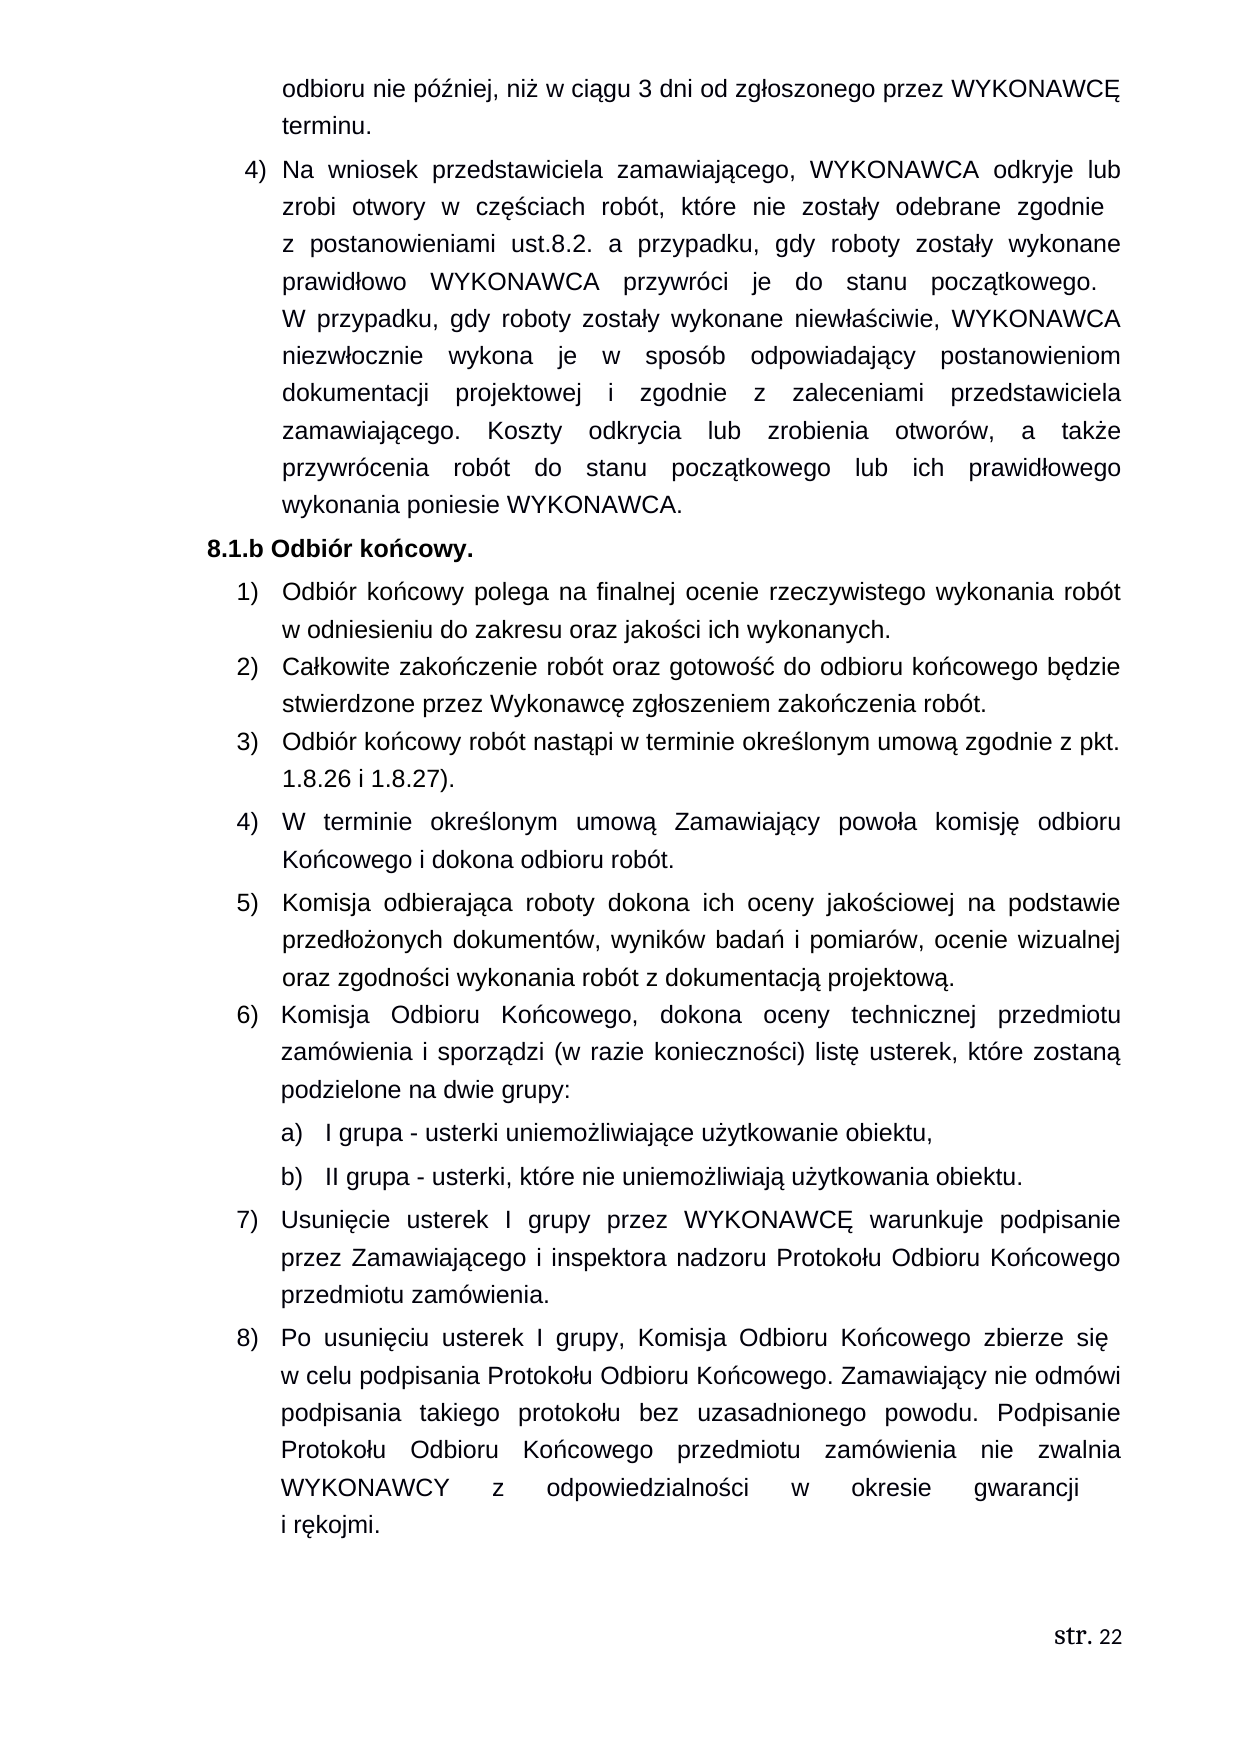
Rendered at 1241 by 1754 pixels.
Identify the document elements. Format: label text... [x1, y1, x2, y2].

list Całkowite zakończenie robót oraz gotowość do odbioru końcowego będzie stwierdzone przez Wykonawcę zgłoszeniem zakończenia robót. [236, 652, 1122, 718]
list W terminie określonym umową Zamawiający powoła komisję odbioru Końcowego i dokona odbioru robót. [236, 807, 1122, 873]
list Komisja Odbioru Końcowego, dokona oceny technicznej przedmiotu zamówienia i sporządzi (w razie konieczności) listę usterek, które zostaną podzielone na dwie grupy: [236, 1000, 1122, 1103]
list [236, 74, 1122, 140]
list Usunięcie usterek I grupy przez WYKONAWCĘ warunkuje podpisanie przez Zamawiającego i inspektora nadzoru Protokołu Odbioru Końcowego przedmiotu zamówienia. [236, 1205, 1122, 1309]
text 8.1.b Odbiór końcowy. [207, 534, 1122, 563]
list Komisja odbierająca roboty dokona ich oceny jakościowej na podstawie przedłożonych dokumentów, wyników badań i pomiarów, ocenie wizualnej oraz zgodności wykonania robót z dokumentacją projektową. [236, 888, 1122, 992]
list II grupa - usterki, które nie uniemożliwiają użytkowania obiektu. [281, 1162, 1122, 1191]
list I grupa - usterki uniemożliwiające użytkowanie obiektu, [281, 1118, 1122, 1147]
list Po usunięciu usterek I grupy, Komisja Odbioru Końcowego zbierze się w celu podpisania Protokołu Odbioru Końcowego. Zamawiający nie odmówi podpisania takiego protokołu bez uzasadnionego powodu. Podpisanie Protokołu Odbioru Końcowego przedmiotu zamówienia nie zwalnia WYKONAWCY z odpowiedzialności w okresie gwarancji i rękojmi. [236, 1323, 1122, 1539]
list Odbiór końcowy robót nastąpi w terminie określonym umową zgodnie z pkt. 1.8.26 i 1.8.27). [236, 727, 1122, 793]
list Odbiór końcowy polega na finalnej ocenie rzeczywistego wykonania robót w odniesieniu do zakresu oraz jakości ich wykonanych. [236, 577, 1122, 643]
list Na wniosek przedstawiciela zamawiającego, WYKONAWCA odkryje lub zrobi otwory w częściach robót, które nie zostały odebrane zgodnie z postanowieniami ust.8.2. a przypadku, gdy roboty zostały wykonane prawidłowo WYKONAWCA przywróci je do stanu początkowego. W przypadku, gdy roboty zostały wykonane niewłaściwie, WYKONAWCA niezwłocznie wykona je w sposób odpowiadający postanowieniom dokumentacji projektowej i zgodnie z zaleceniami przedstawiciela zamawiającego. Koszty odkrycia lub zrobienia otworów, a także przywrócenia robót do stanu początkowego lub ich prawidłowego wykonania poniesie WYKONAWCA. [244, 155, 1122, 519]
